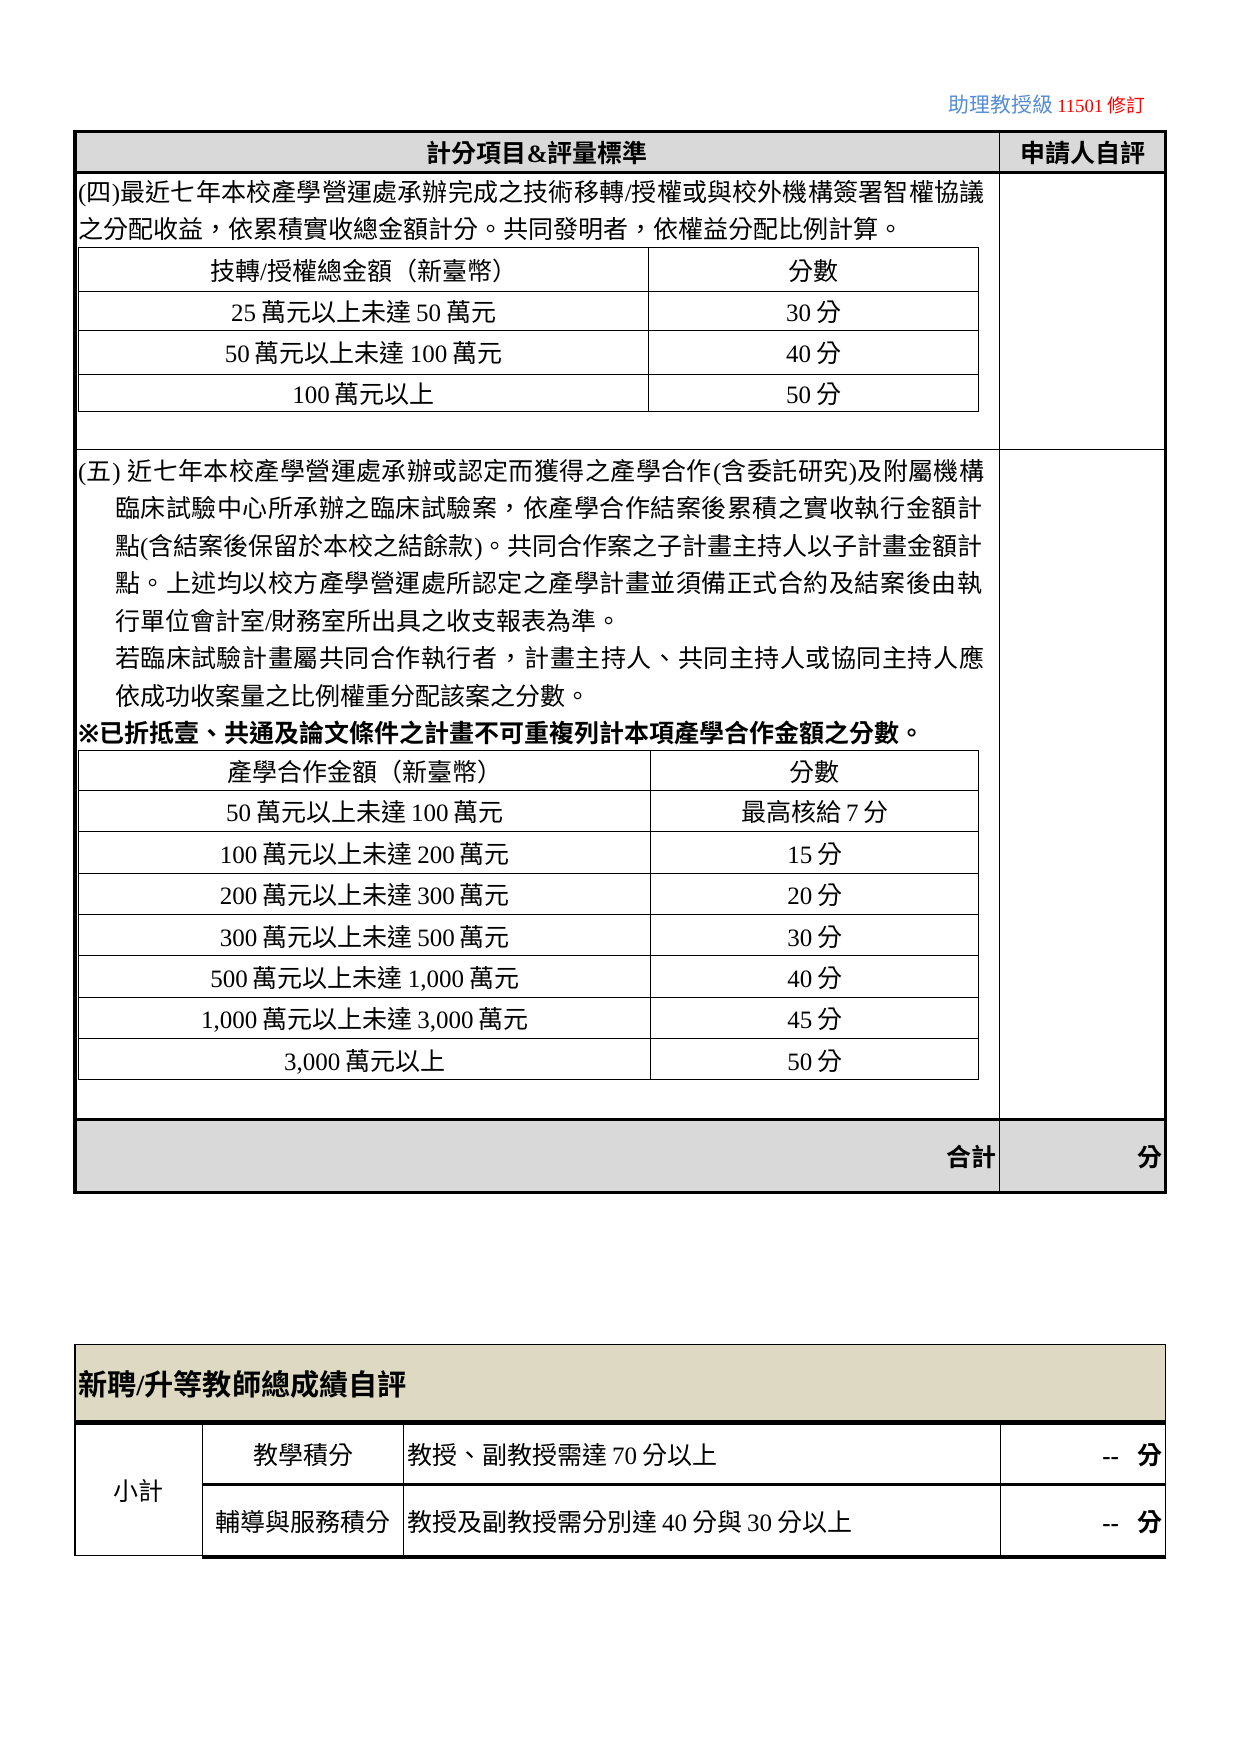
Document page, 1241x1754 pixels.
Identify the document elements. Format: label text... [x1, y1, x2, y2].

table_cell 合計 [77, 1121, 999, 1191]
table_cell 教授及副教授需分別達40分與30分以上 [404, 1486, 1000, 1555]
table_cell [1000, 450, 1164, 1118]
table_cell 教授、副教授需達70分以上 [404, 1425, 1000, 1483]
table_cell -- 分 [1001, 1486, 1165, 1555]
table_cell 輔導與服務積分 [203, 1486, 403, 1555]
table_header 計分項目&評量標準 [77, 133, 999, 171]
table_header 申請人自評 [1000, 133, 1164, 171]
table_cell (五) 近七年本校產學營運處承辦或認定而獲得之產學合作(含委託研究)及附屬機構臨床試驗中心所承辦之臨床試驗案，依產學合作結案後累積之實收執行金額計點(含結案後保留於本校之結餘款)。共同合作案之子計畫主持人以子計畫金額計點。上述均以校方產學營運處所認定之產學計畫並須備正式合約及結案後由執行單位會計室/財務室所出具之收支報表為準。 若臨床試驗計畫屬共同合作執行者，計畫主持人、共同主持人或協同主持人應依成功收案量之比例權重分配該案之分數。 ※已折抵壹、共通及論文條件之計畫不可重複列計本項產學合作金額之分數。 [77, 450, 999, 1118]
table_cell 教學積分 [203, 1425, 403, 1483]
table_header 新聘/升等教師總成績自評 [76, 1345, 1165, 1420]
table_cell -- 分 [1001, 1425, 1165, 1483]
table_cell 小計 [76, 1425, 202, 1555]
table_cell [1000, 174, 1164, 449]
table_cell (四)最近七年本校產學營運處承辦完成之技術移轉/授權或與校外機構簽署智權協議之分配收益，依累積實收總金額計分。共同發明者，依權益分配比例計算。 [77, 174, 999, 449]
table_cell 分 [1000, 1121, 1164, 1191]
